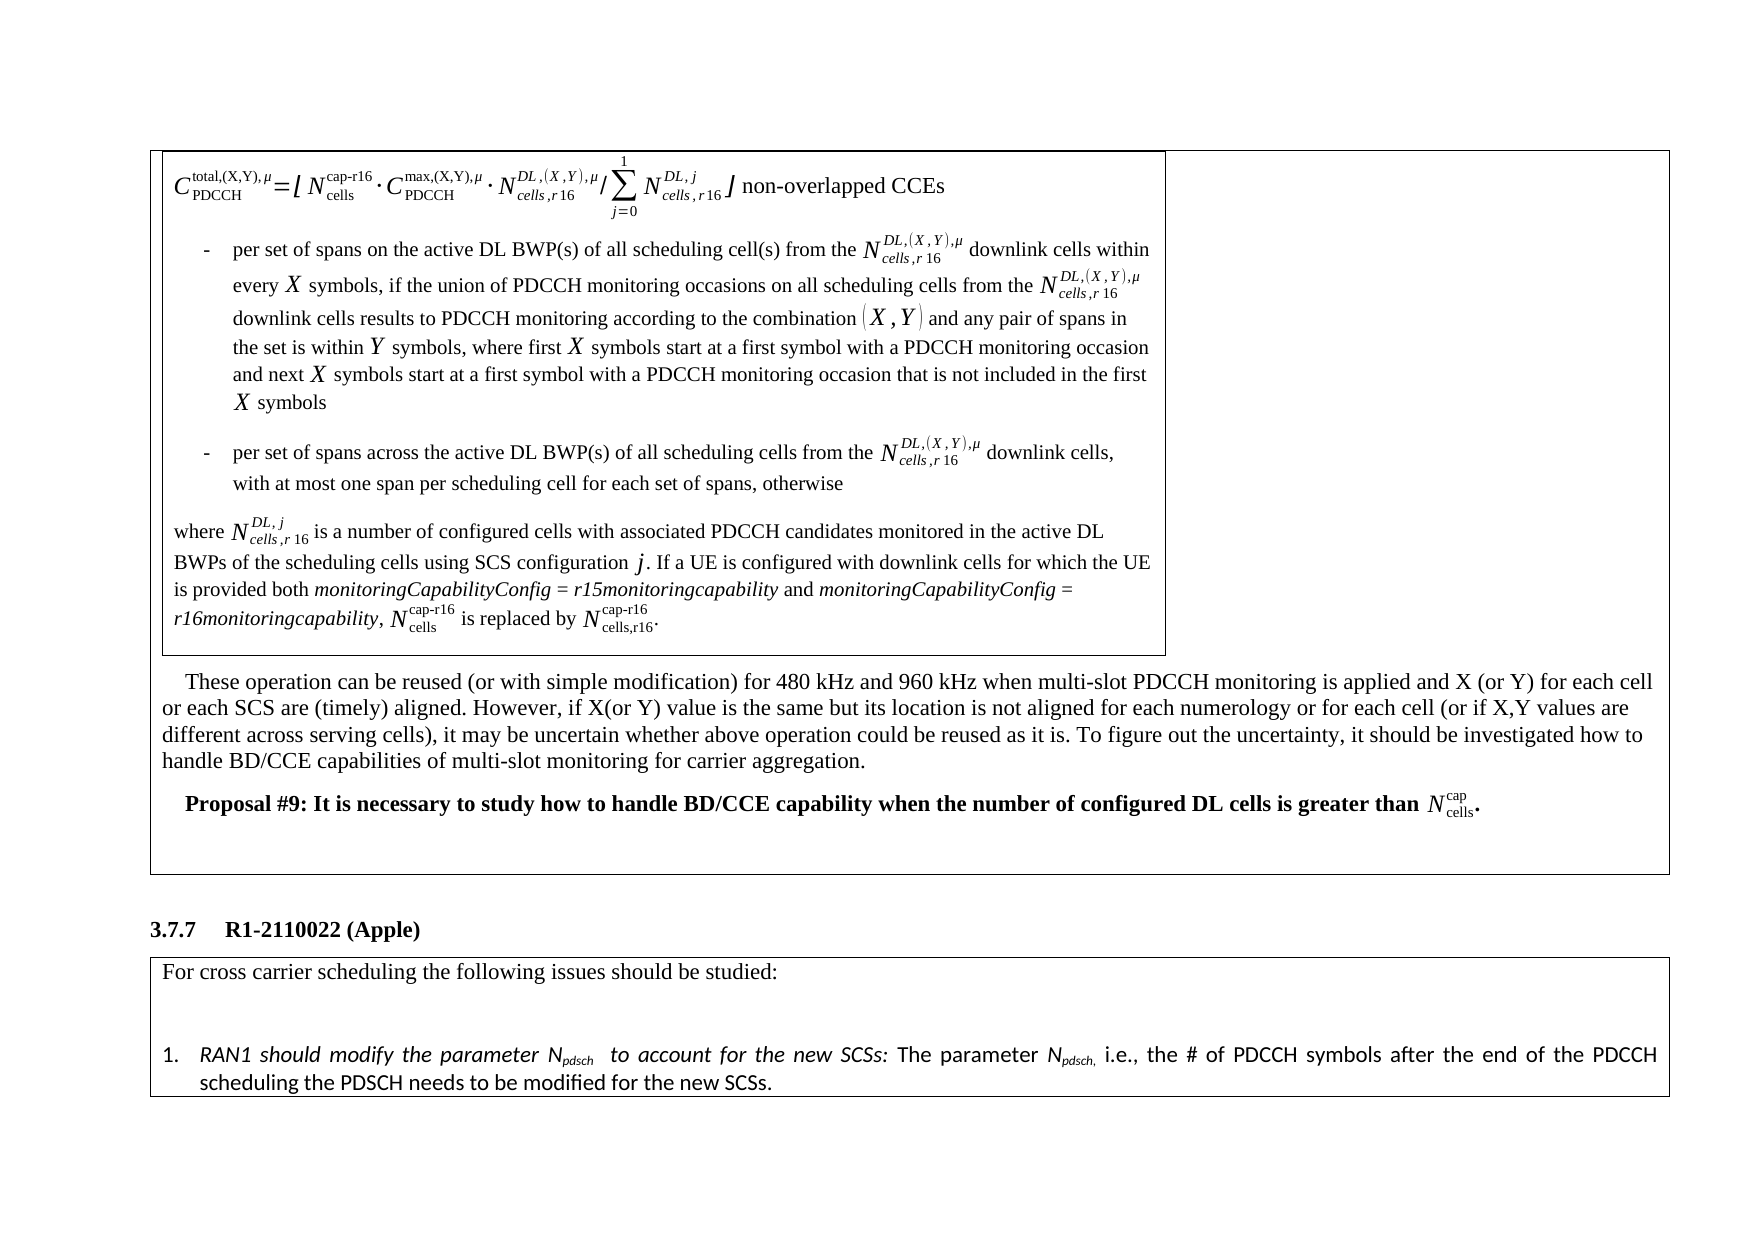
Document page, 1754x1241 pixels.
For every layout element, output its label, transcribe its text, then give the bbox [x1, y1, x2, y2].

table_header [151, 958, 1669, 1096]
subtitle R1-2110022 (Apple) [150, 916, 1604, 943]
